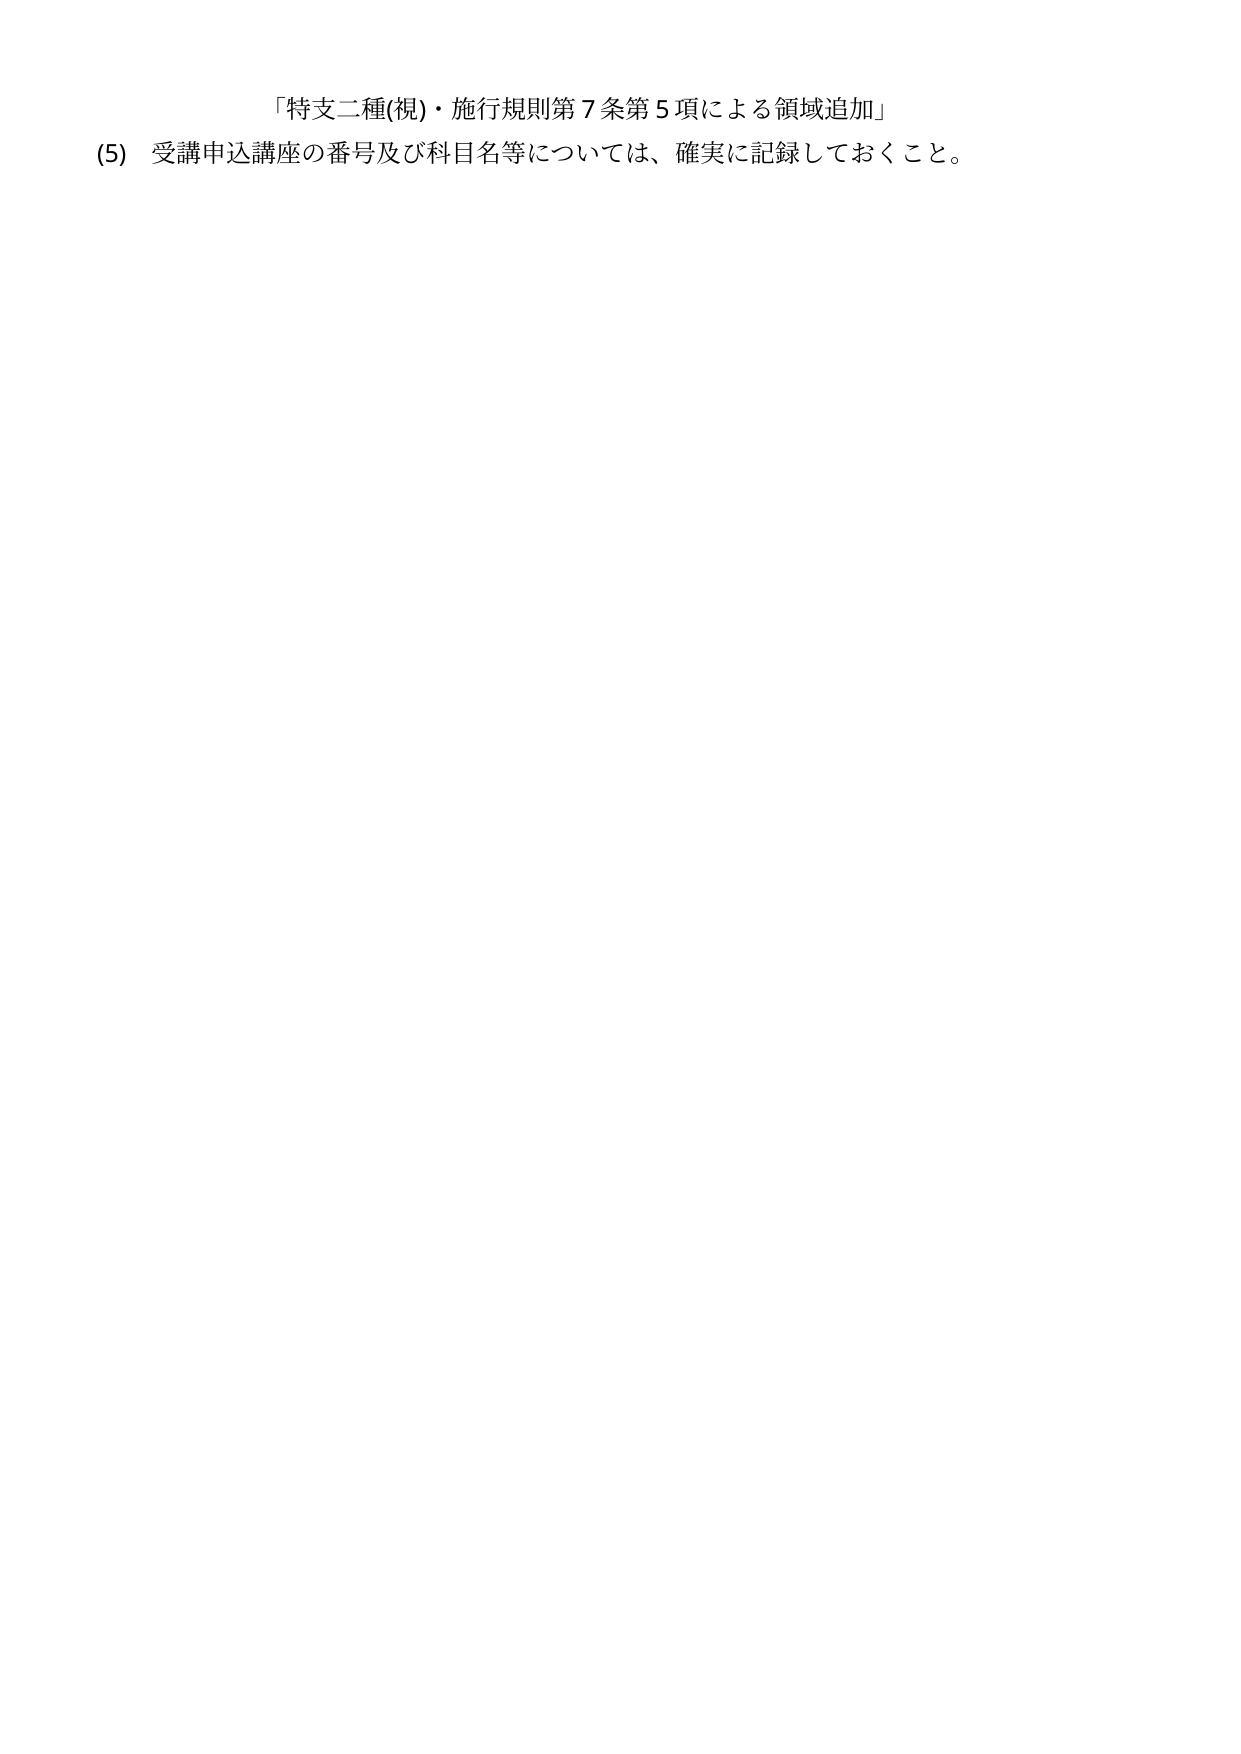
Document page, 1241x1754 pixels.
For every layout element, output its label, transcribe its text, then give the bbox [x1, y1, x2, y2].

text 「特支二種(視)・施行規則第7条第5項による領域追加」 [261, 86, 1165, 130]
text (5) 受講申込講座の番号及び科目名等については、確実に記録しておくこと。 [97, 130, 1165, 174]
